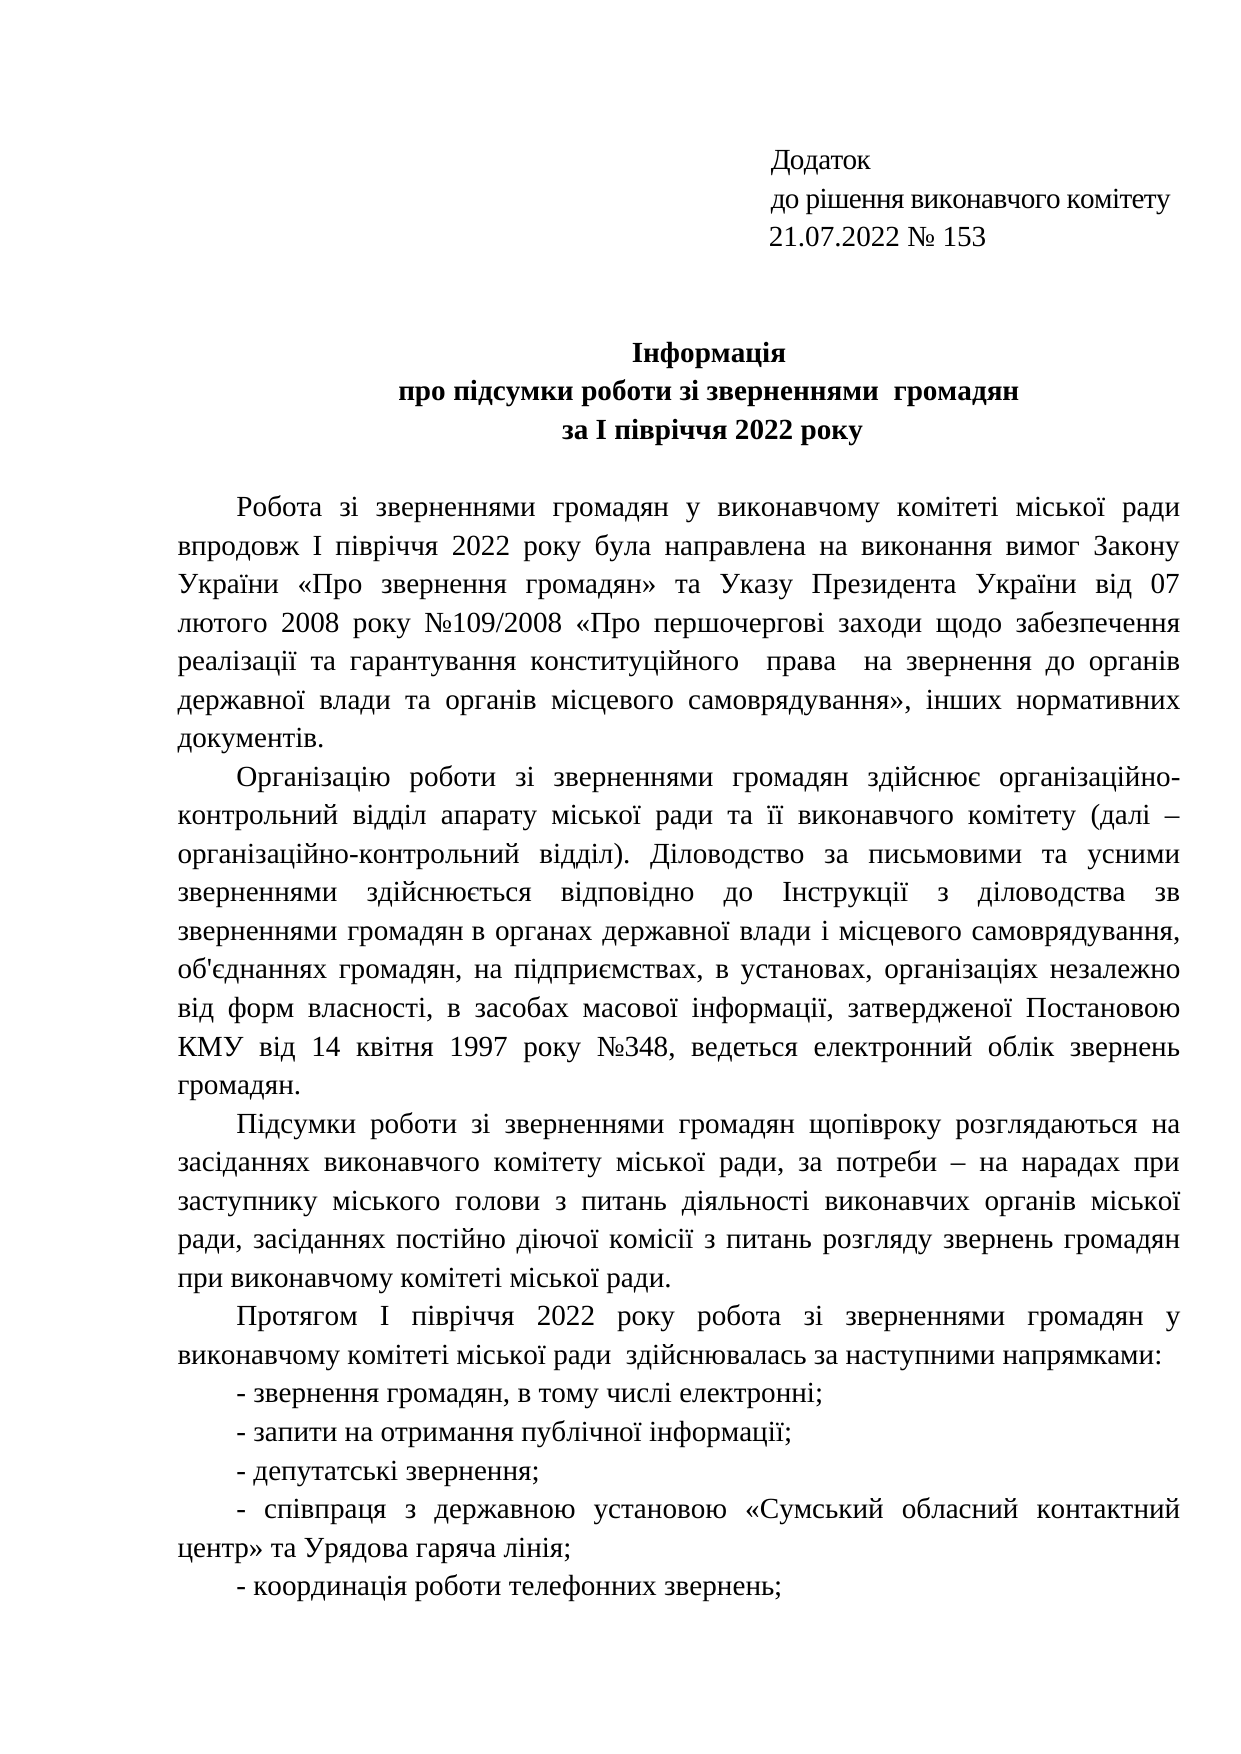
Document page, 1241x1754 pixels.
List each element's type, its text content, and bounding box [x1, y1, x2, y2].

text 21.07.2022 № 153 [177, 219, 1181, 253]
text про підсумки роботи зі зверненнями громадян [177, 373, 1181, 407]
text Протягом І півріччя 2022 року робота зі зверненнями громадян у виконавчому комітеті міської ради здійснювалась за наступними напрямками: [177, 1298, 1181, 1371]
text Організацію роботи зі зверненнями громадян здійснює організаційно-контрольний відділ апарату міської ради та її виконавчого комітету (далі – організаційно-контрольний відділ). Діловодство за письмовими та усними зверненнями здійснюється відповідно до Інструкції з діловодства зв зверненнями громадян в органах державної влади і місцевого самоврядування, об'єднаннях громадян, на підприємствах, в установах, організаціях незалежно від форм власності, в засобах масової інформації, затвердженої Постановою КМУ від 14 квітня 1997 року №348, ведеться електронний облік звернень громадян. [177, 759, 1181, 1101]
text - звернення громадян, в тому числі електронні; [177, 1376, 1181, 1409]
text Робота зі зверненнями громадян у виконавчому комітеті міської ради впродовж І півріччя 2022 року була направлена на виконання вимог Закону України «Про звернення громадян» та Указу Президента України від 07 лютого 2008 року №109/2008 «Про першочергові заходи щодо забезпечення реалізації та гарантування конституційного права на звернення до органів державної влади та органів місцевого самоврядування», інших нормативних документів. [177, 489, 1181, 754]
text Підсумки роботи зі зверненнями громадян щопівроку розглядаються на засіданнях виконавчого комітету міської ради, за потреби – на нарадах при заступнику міського голови з питань діяльності виконавчих органів міської ради, засіданнях постійно діючої комісії з питань розгляду звернень громадян при виконавчому комітеті міської ради. [177, 1106, 1181, 1293]
text - депутатські звернення; [177, 1453, 1181, 1486]
text - координація роботи телефонних звернень; [177, 1568, 1181, 1602]
text Інформація [177, 335, 1181, 368]
text Додаток [177, 142, 1181, 176]
text за І півріччя 2022 року [177, 412, 1181, 446]
text до рішення виконавчого комітету [177, 181, 1181, 214]
text - співпраця з державною установою «Сумський обласний контактний центр» та Урядова гаряча лінія; [177, 1491, 1181, 1563]
text - запити на отримання публічної інформації; [177, 1414, 1181, 1448]
